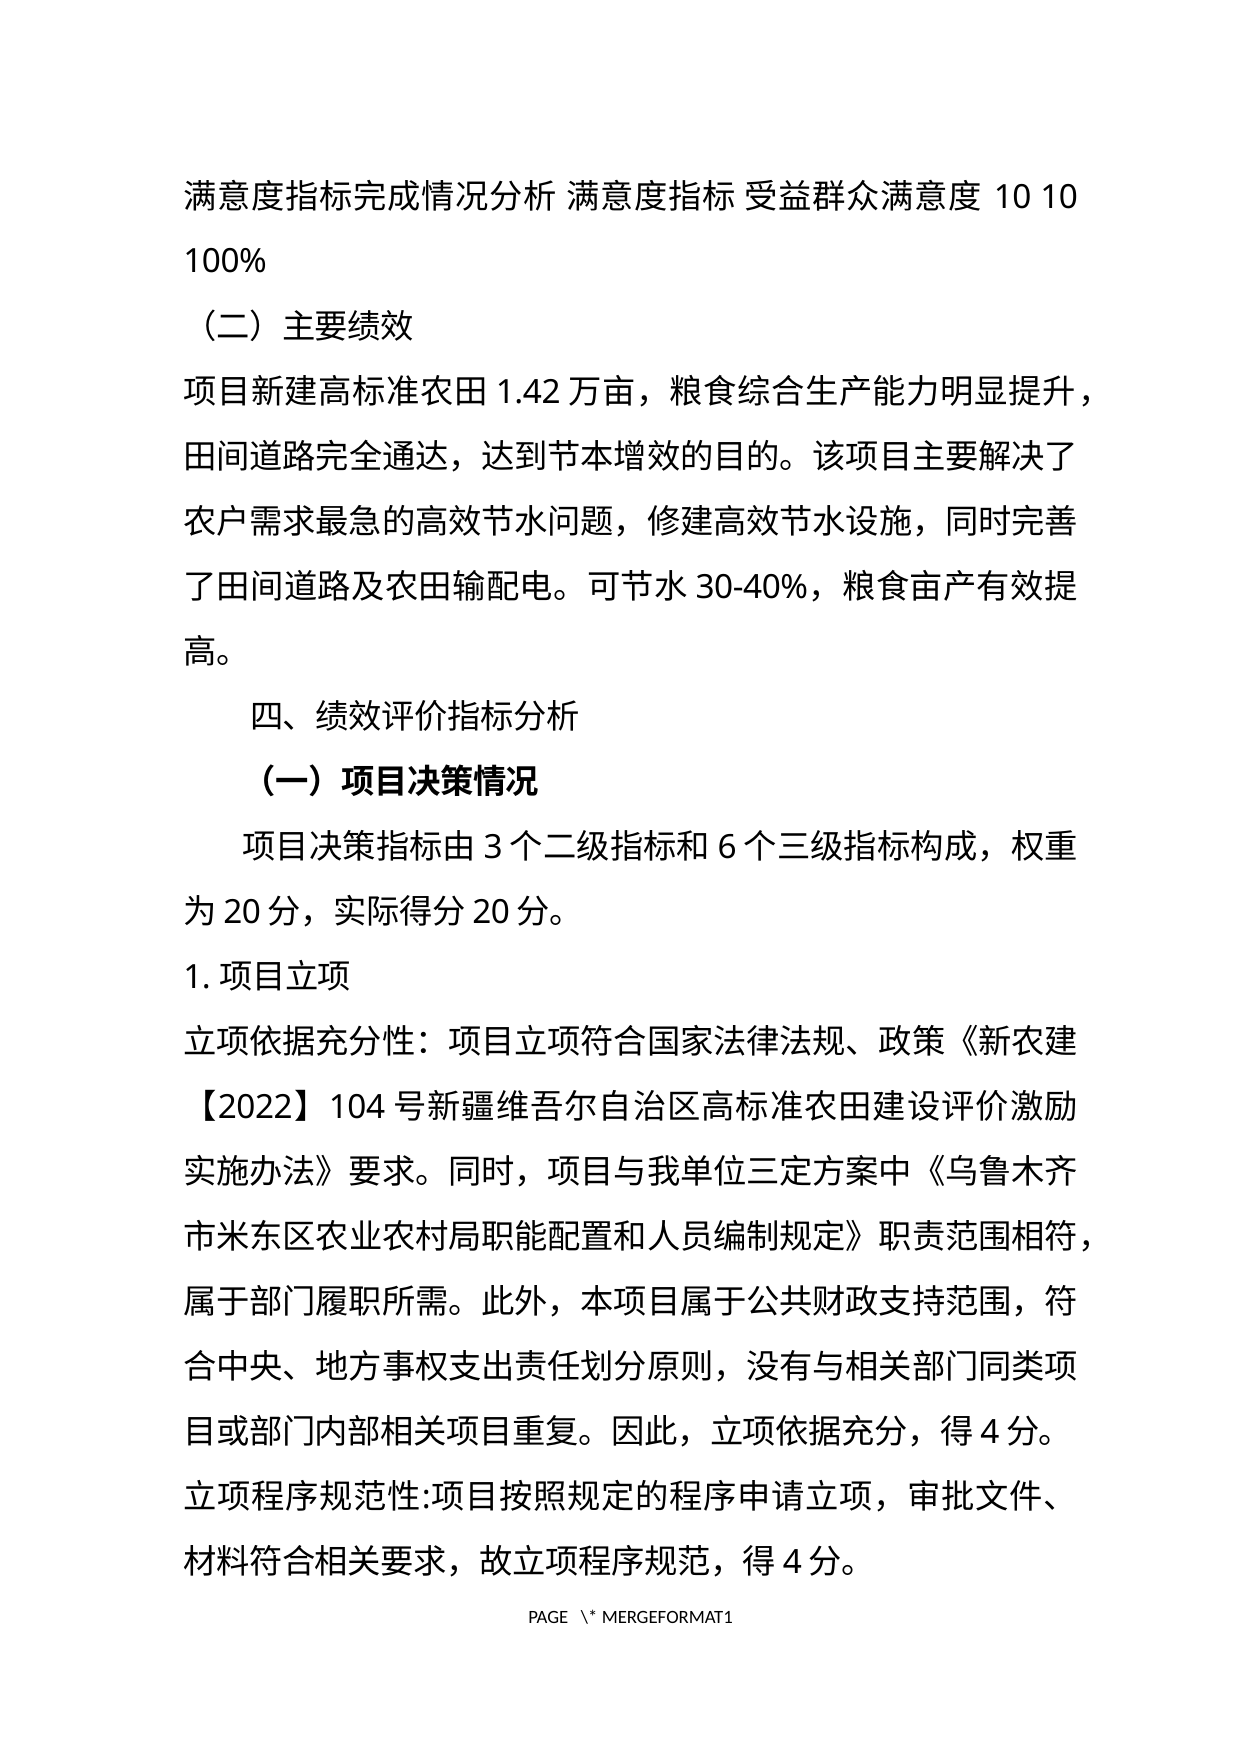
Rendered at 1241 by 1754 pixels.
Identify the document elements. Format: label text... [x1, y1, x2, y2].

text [183, 812, 1078, 1592]
text （一）项目决策情况 [183, 747, 1078, 812]
text 四、绩效评价指标分析 [183, 682, 1078, 747]
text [183, 162, 1078, 682]
